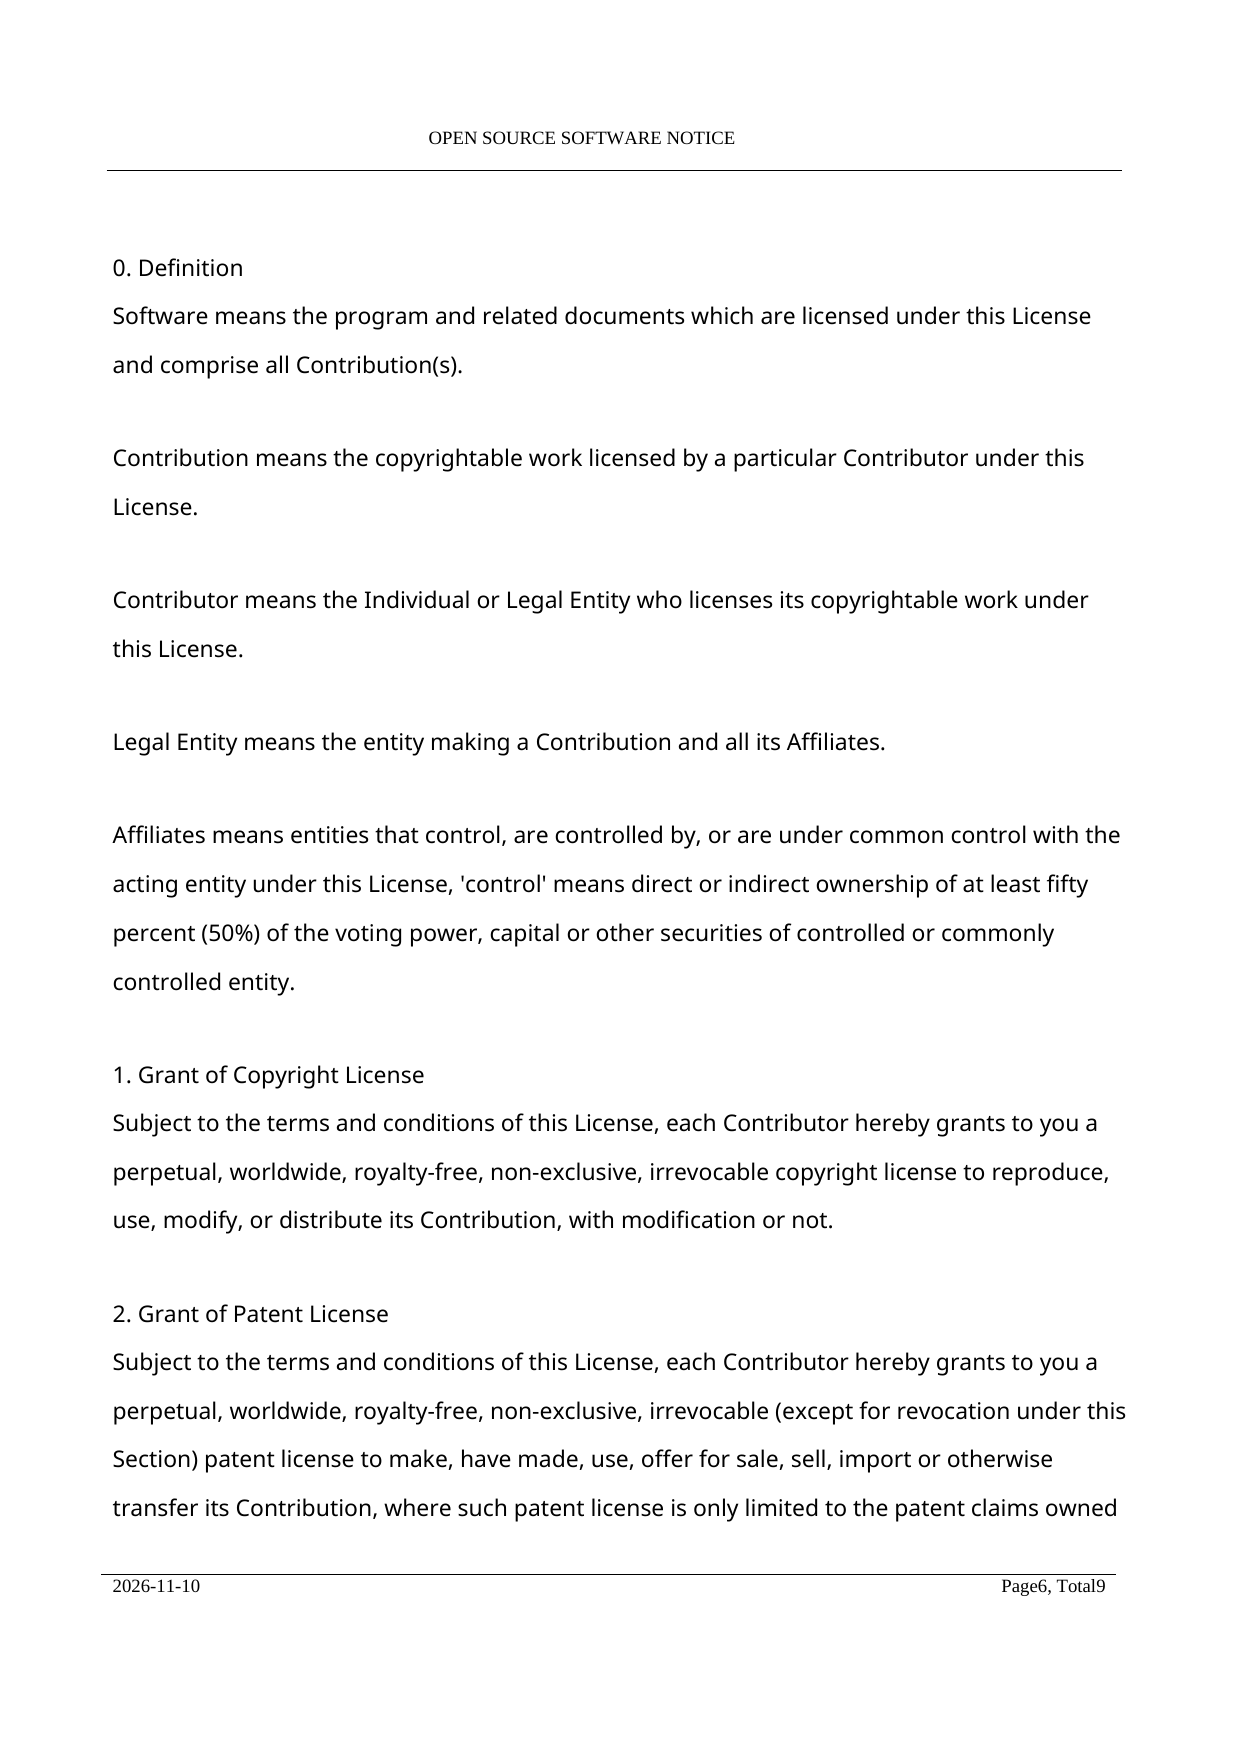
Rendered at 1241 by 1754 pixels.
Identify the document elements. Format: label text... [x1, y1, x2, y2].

text Software means the program and related documents which are licensed under this License and comprise all Contribution(s). [112, 299, 1128, 381]
text Contribution means the copyrightable work licensed by a particular Contributor under this License. [112, 442, 1128, 523]
text 1. Grant of Copyright License [112, 1058, 1128, 1091]
text Affiliates means entities that control, are controlled by, or are under common control with the acting entity under this License, 'control' means direct or indirect ownership of at least fifty percent (50%) of the voting power, capital or other securities of controlled or commonly controlled entity. [112, 819, 1128, 997]
text 2. Grant of Patent License [112, 1297, 1128, 1329]
text Contributor means the Individual or Legal Entity who licenses its copyrightable work under this License. [112, 583, 1128, 665]
text Subject to the terms and conditions of this License, each Contributor hereby grants to you a perpetual, worldwide, royalty-free, non-exclusive, irrevocable copyright license to reproduce, use, modify, or distribute its Contribution, with modification or not. [112, 1106, 1128, 1236]
text Legal Entity means the entity making a Contribution and all its Affiliates. [112, 726, 1128, 758]
text 0. Definition [112, 251, 1128, 284]
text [112, 1345, 1128, 1524]
